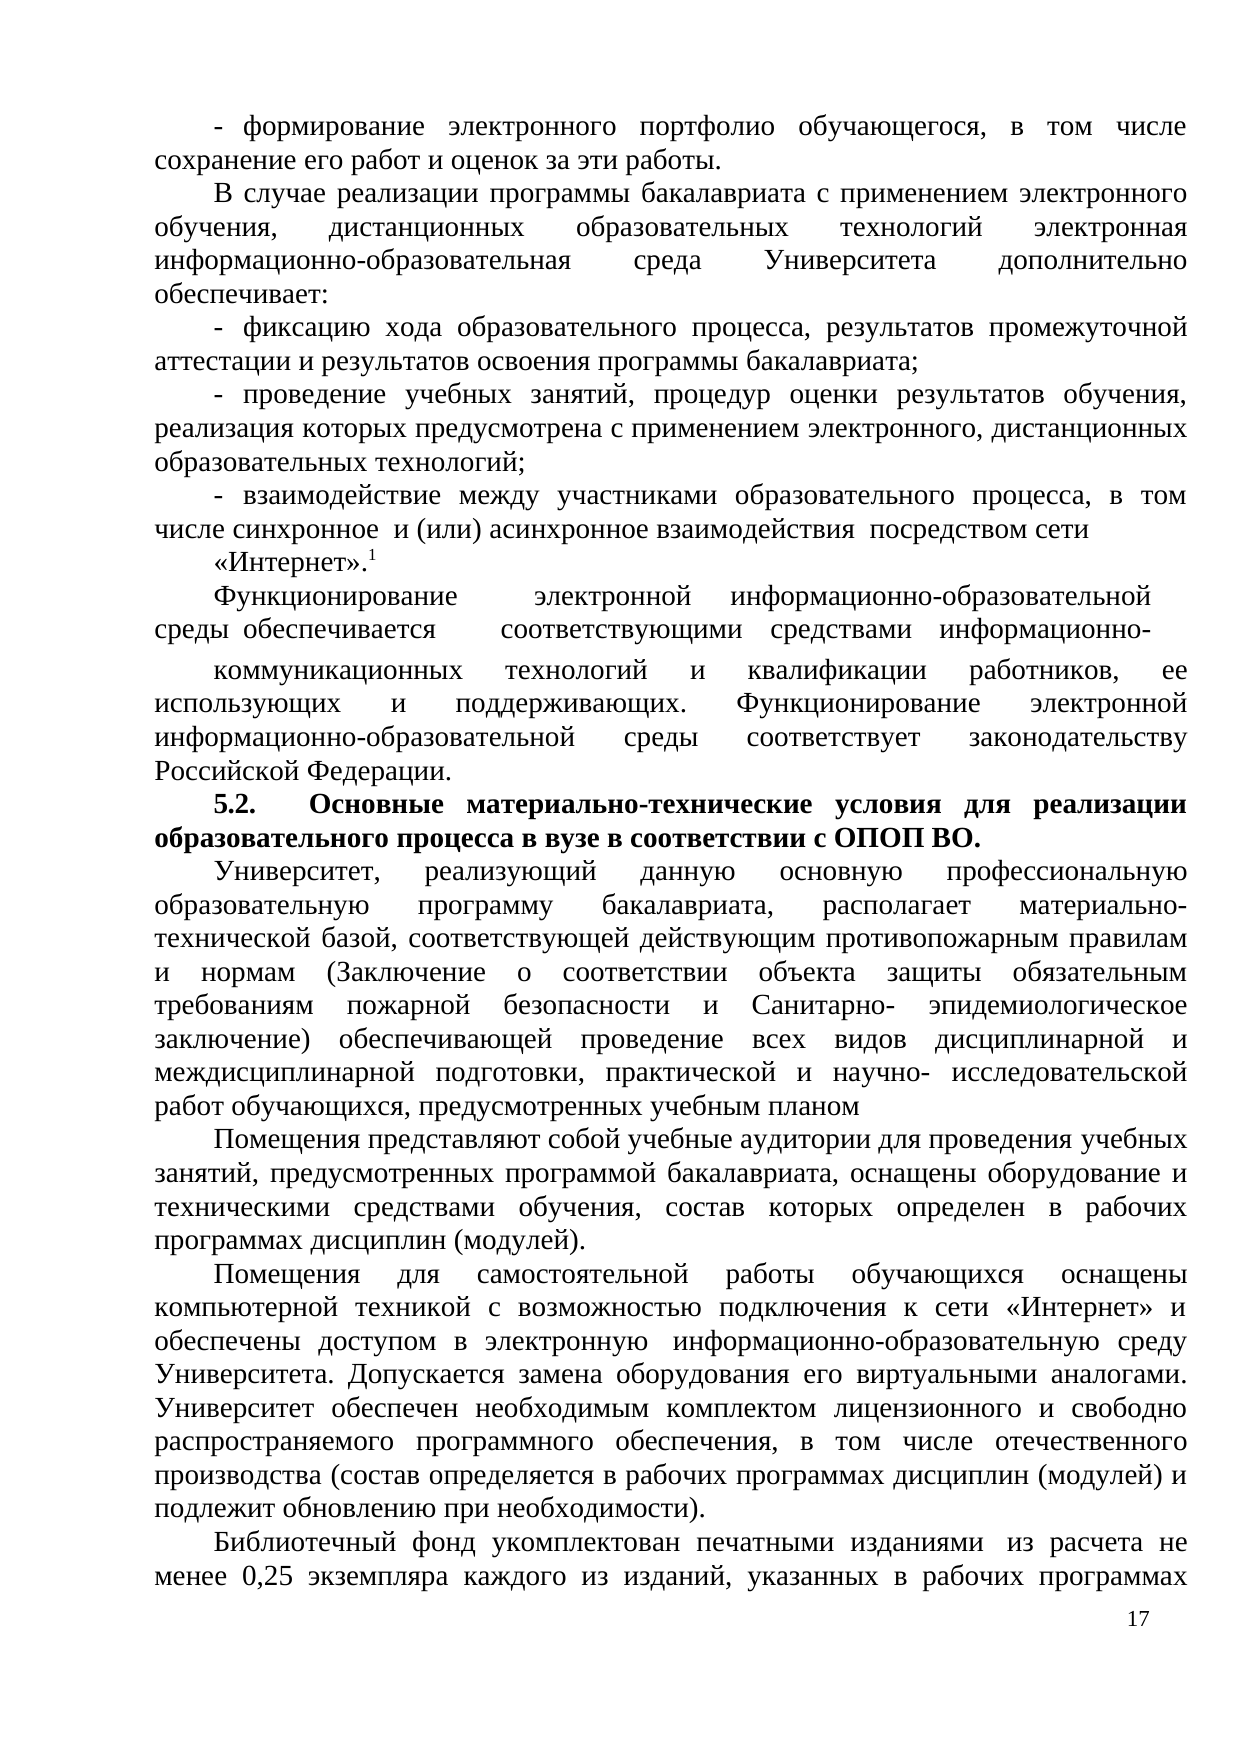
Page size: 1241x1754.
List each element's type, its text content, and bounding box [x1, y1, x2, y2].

text Функционирование электронной информационно-образовательной среды обеспечивается соответствующими средствами информационно- [154, 578, 1187, 645]
text коммуникационных технологий и квалификации работников, ее использующих и поддерживающих. Функционирование электронной информационно-образовательной среды соответствует законодательству Российской Федерации. [154, 652, 1187, 786]
text Университет, реализующий данную основную профессиональную образовательную программу бакалавриата, располагает материально- технической базой, соответствующей действующим противопожарным правилам и нормам (Заключение о соответствии объекта защиты обязательным требованиям пожарной безопасности и Санитарно- эпидемиологическое заключение) обеспечивающей проведение всех видов дисциплинарной и междисциплинарной подготовки, практической и научно- исследовательской работ обучающихся, предусмотренных учебным планом [154, 853, 1187, 1122]
list проведение учебных занятий, процедур оценки результатов обучения, реализация которых предусмотрена с применением электронного, дистанционных образовательных технологий; [154, 377, 1187, 477]
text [154, 1524, 1187, 1591]
text «Интернет».1 [154, 544, 1187, 578]
list фиксацию хода образовательного процесса, результатов промежуточной аттестации и результатов освоения программы бакалавриата; [154, 309, 1187, 377]
text Помещения для самостоятельной работы обучающихся оснащены компьютерной техникой с возможностью подключения к сети «Интернет» и обеспечены доступом в электронную информационно-образовательную среду Университета. Допускается замена оборудования его виртуальными аналогами. Университет обеспечен необходимым комплектом лицензионного и свободно распространяемого программного обеспечения, в том числе отечественного производства (состав определяется в рабочих программах дисциплин (модулей) и подлежит обновлению при необходимости). [154, 1256, 1187, 1524]
list взаимодействие между участниками образовательного процесса, в том числе синхронное и (или) асинхронное взаимодействия посредством сети [154, 477, 1187, 544]
text Помещения представляют собой учебные аудитории для проведения учебных занятий, предусмотренных программой бакалавриата, оснащены оборудование и техническими средствами обучения, состав которых определен в рабочих программах дисциплин (модулей). [154, 1122, 1187, 1256]
subtitle Основные материально-технические условия для реализации образовательного процесса в вузе в соответствии с ОПОП ВО. [154, 786, 1187, 853]
text В случае реализации программы бакалавриата с применением электронного обучения, дистанционных образовательных технологий электронная информационно-образовательная среда Университета дополнительно обеспечивает: [154, 175, 1187, 309]
list формирование электронного портфолио обучающегося, в том числе сохранение его работ и оценок за эти работы. [154, 108, 1187, 175]
